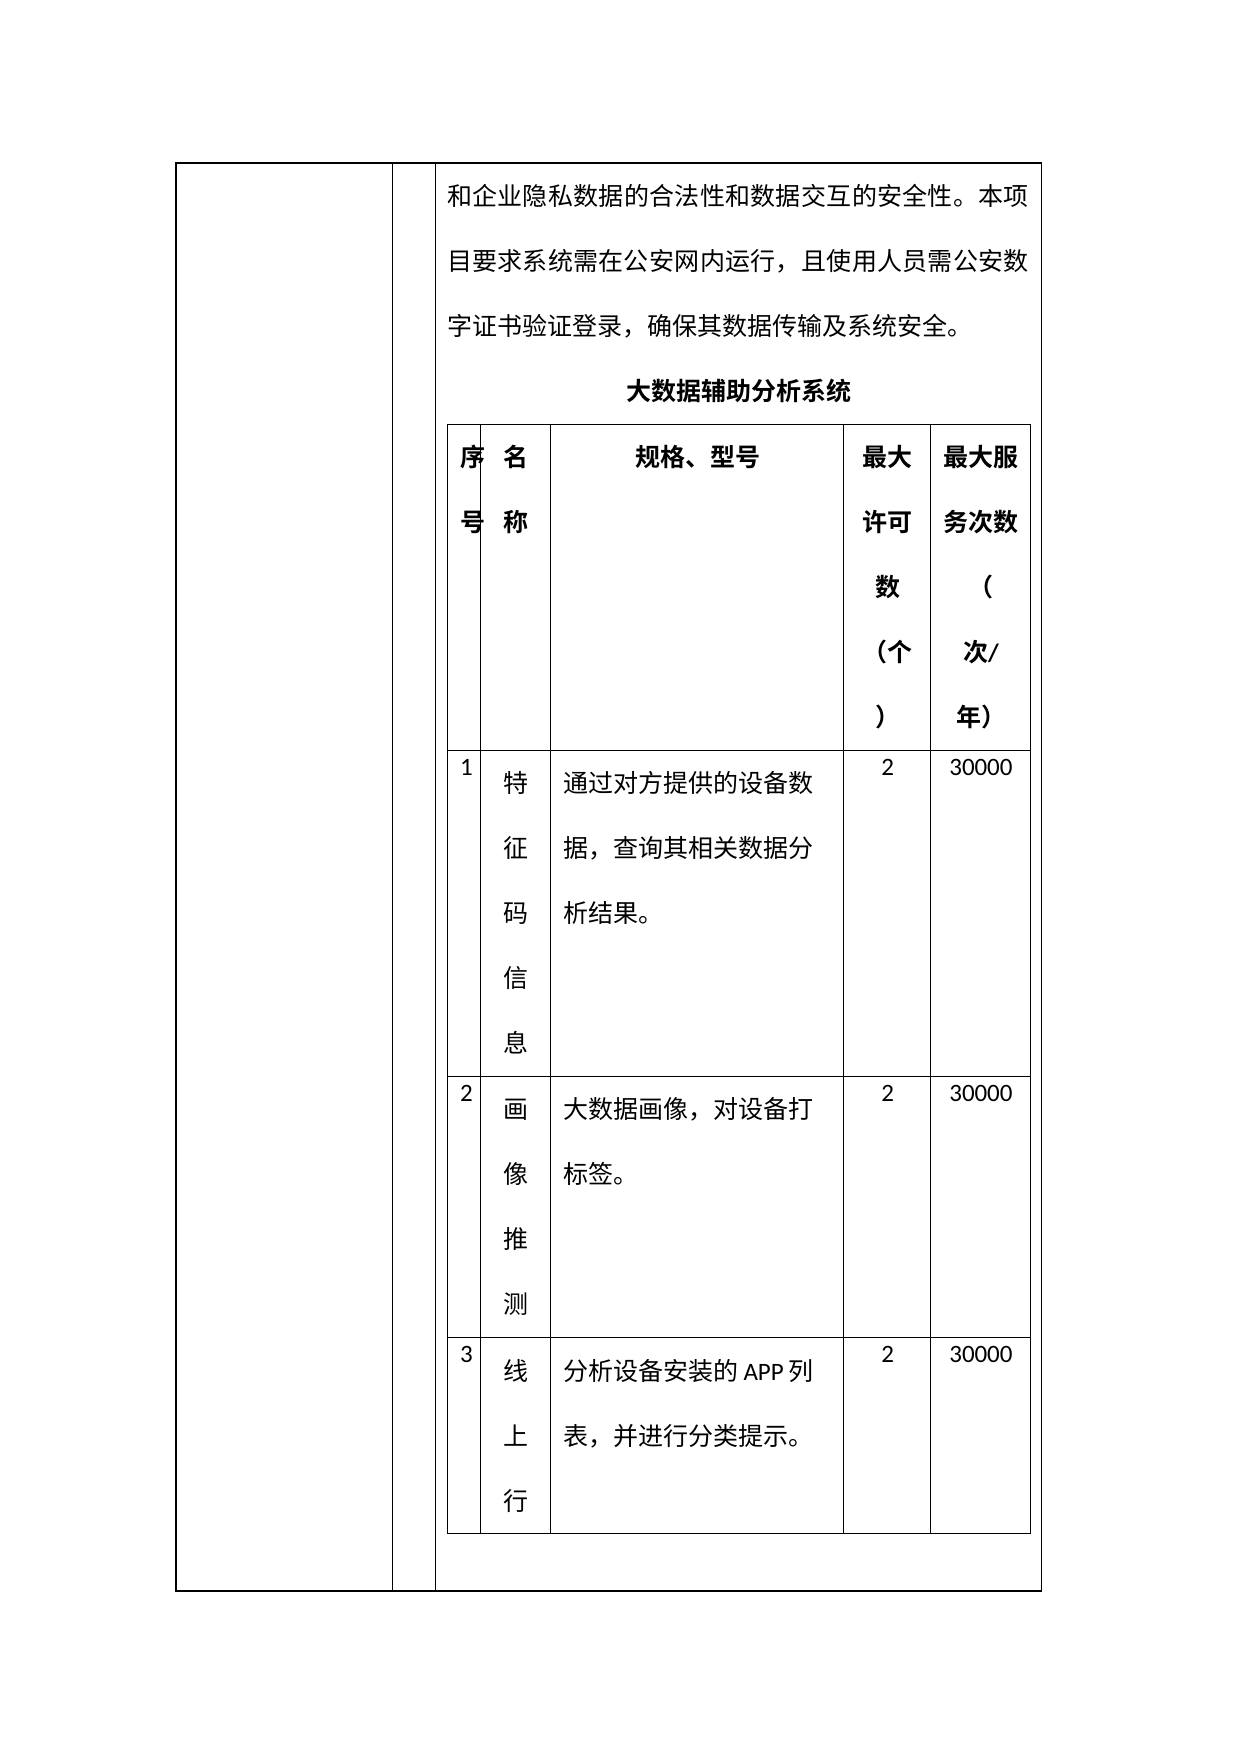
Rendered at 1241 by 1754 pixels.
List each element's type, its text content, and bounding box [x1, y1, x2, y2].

table_cell [177, 164, 392, 1590]
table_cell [436, 164, 1041, 1590]
table_cell 1 [393, 164, 435, 1590]
